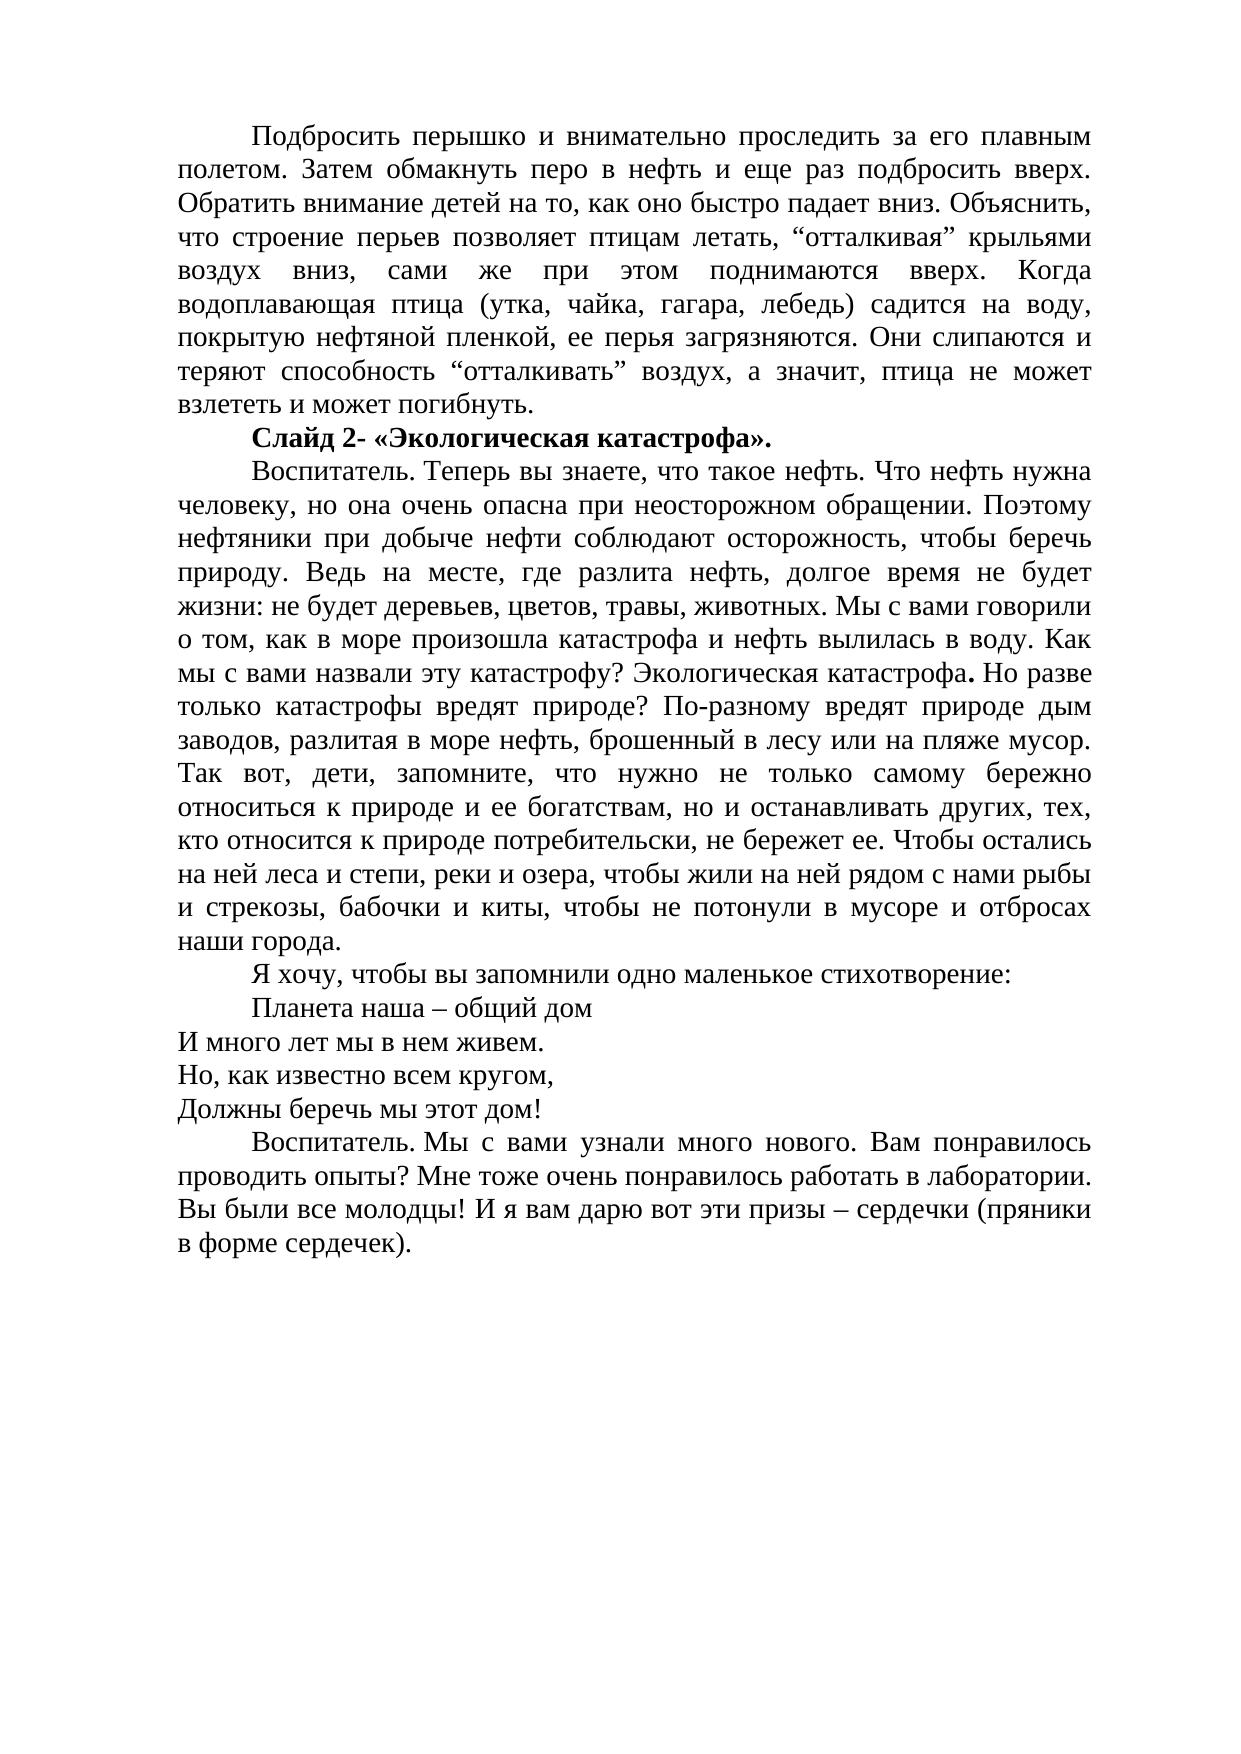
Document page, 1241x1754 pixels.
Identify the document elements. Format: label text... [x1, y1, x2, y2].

text Слайд 2- «Экологическая катастрофа». [177, 420, 1092, 453]
text Воспитатель. Мы с вами узнали много нового. Вам понравилось проводить опыты? Мне тоже очень понравилось работать в лаборатории. Вы были все молодцы! И я вам дарю вот эти призы – сердечки (пряники в форме сердечек). [177, 1124, 1092, 1258]
text Планета наша – общий дом И много лет мы в нем живем. Но, как известно всем кругом, Должны беречь мы этот дом! [177, 990, 1092, 1124]
text Подбросить перышко и внимательно проследить за его плавным полетом. Затем обмакнуть перо в нефть и еще раз подбросить вверх. Обратить внимание детей на то, как оно быстро падает вниз. Объяснить, что строение перьев позволяет птицам летать, “отталкивая” крыльями воздух вниз, сами же при этом поднимаются вверх. Когда водоплавающая птица (утка, чайка, гагара, лебедь) садится на воду, покрытую нефтяной пленкой, ее перья загрязняются. Они слипаются и теряют способность “отталкивать” воздух, а значит, птица не может взлететь и может погибнуть. [177, 118, 1092, 420]
text Воспитатель. Теперь вы знаете, что такое нефть. Что нефть нужна человеку, но она очень опасна при неосторожном обращении. Поэтому нефтяники при добыче нефти соблюдают осторожность, чтобы беречь природу. Ведь на месте, где разлита нефть, долгое время не будет жизни: не будет деревьев, цветов, травы, животных. Мы с вами говорили о том, как в море произошла катастрофа и нефть вылилась в воду. Как мы с вами назвали эту катастрофу? Экологическая катастрофа. Но разве только катастрофы вредят природе? По-разному вредят природе дым заводов, разлитая в море нефть, брошенный в лесу или на пляже мусор. Так вот, дети, запомните, что нужно не только самому бережно относиться к природе и ее богатствам, но и останавливать других, тех, кто относится к природе потребительски, не бережет ее. Чтобы остались на ней леса и степи, реки и озера, чтобы жили на ней рядом с нами рыбы и стрекозы, бабочки и киты, чтобы не потонули в мусоре и отбросах наши города. [177, 453, 1092, 957]
text Я хочу, чтобы вы запомнили одно маленькое стихотворение: [177, 957, 1092, 990]
